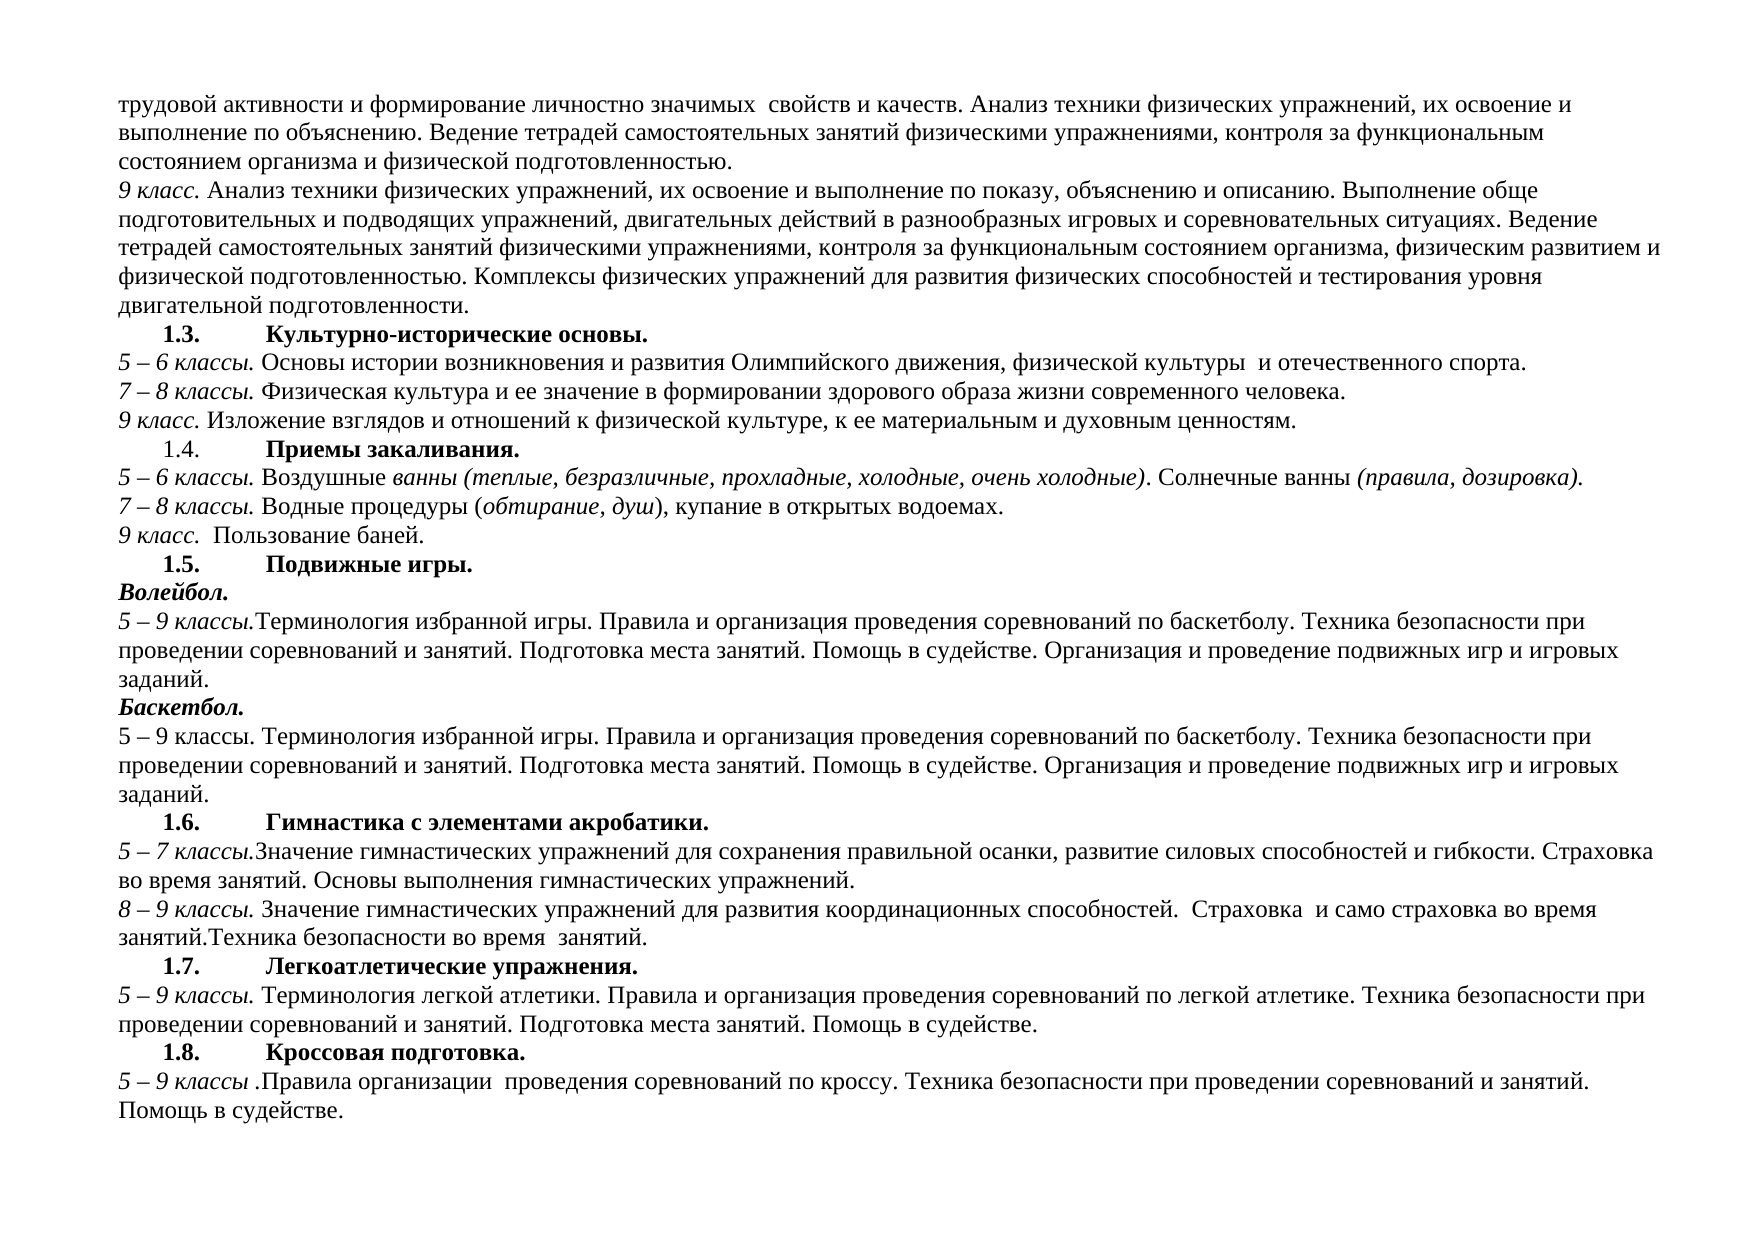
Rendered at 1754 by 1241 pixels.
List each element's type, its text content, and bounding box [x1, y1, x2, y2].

text 7 – 8 классы. Физическая культура и ее значение в формировании здорового образа жизни современного человека. [118, 376, 1665, 405]
text 5 – 7 классы.Значение гимнастических упражнений для сохранения правильной осанки, развитие силовых способностей и гибкости. Страховка во время занятий. Основы выполнения гимнастических упражнений. [118, 836, 1665, 894]
text 9 класс. Анализ техники физических упражнений, их освоение и выполнение по показу, объяснению и описанию. Выполнение обще подготовительных и подводящих упражнений, двигательных действий в разнообразных игровых и соревновательных ситуациях. Ведение тетрадей самостоятельных занятий физическими упражнениями, контроля за функциональным состоянием организма, физическим развитием и физической подготовленностью. Комплексы физических упражнений для развития физических способностей и тестирования уровня двигательной подготовленности. [118, 175, 1665, 319]
text 5 – 9 классы .Правила организации проведения соревнований по кроссу. Техника безопасности при проведении соревнований и занятий. Помощь в судействе. [118, 1066, 1665, 1124]
text Волейбол. [118, 577, 1665, 606]
text 5 – 9 классы. Терминология легкой атлетики. Правила и организация проведения соревнований по легкой атлетике. Техника безопасности при проведении соревнований и занятий. Подготовка места занятий. Помощь в судействе. [118, 980, 1665, 1037]
list Легкоатлетические упражнения. [162, 951, 1665, 980]
text 9 класс. Изложение взглядов и отношений к физической культуре, к ее материальным и духовным ценностям. [118, 405, 1665, 434]
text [118, 89, 1665, 175]
text Баскетбол. [118, 692, 1665, 721]
text 5 – 6 классы. Основы истории возникновения и развития Олимпийского движения, физической культуры и отечественного спорта. [118, 347, 1665, 376]
text 8 – 9 классы. Значение гимнастических упражнений для развития координационных способностей. Страховка и само страховка во время занятий.Техника безопасности во время занятий. [118, 894, 1665, 951]
text 9 класс. Пользование баней. [118, 520, 1665, 549]
text 7 – 8 классы. Водные процедуры (обтирание, душ), купание в открытых водоемах. [118, 491, 1665, 520]
list Гимнастика с элементами акробатики. [162, 807, 1665, 836]
text 5 – 9 классы.Терминология избранной игры. Правила и организация проведения соревнований по баскетболу. Техника безопасности при проведении соревнований и занятий. Подготовка места занятий. Помощь в судействе. Организация и проведение подвижных игр и игровых заданий. [118, 606, 1665, 692]
text 5 – 9 классы. Терминология избранной игры. Правила и организация проведения соревнований по баскетболу. Техника безопасности при проведении соревнований и занятий. Подготовка места занятий. Помощь в судействе. Организация и проведение подвижных игр и игровых заданий. [118, 721, 1665, 807]
list Подвижные игры. [162, 549, 1665, 577]
list Кроссовая подготовка. [162, 1037, 1665, 1066]
list Культурно-исторические основы. [162, 319, 1665, 347]
text 5 – 6 классы. Воздушные ванны (теплые, безразличные, прохладные, холодные, очень холодные). Солнечные ванны (правила, дозировка). [118, 462, 1665, 491]
list Приемы закаливания. [162, 434, 1665, 462]
